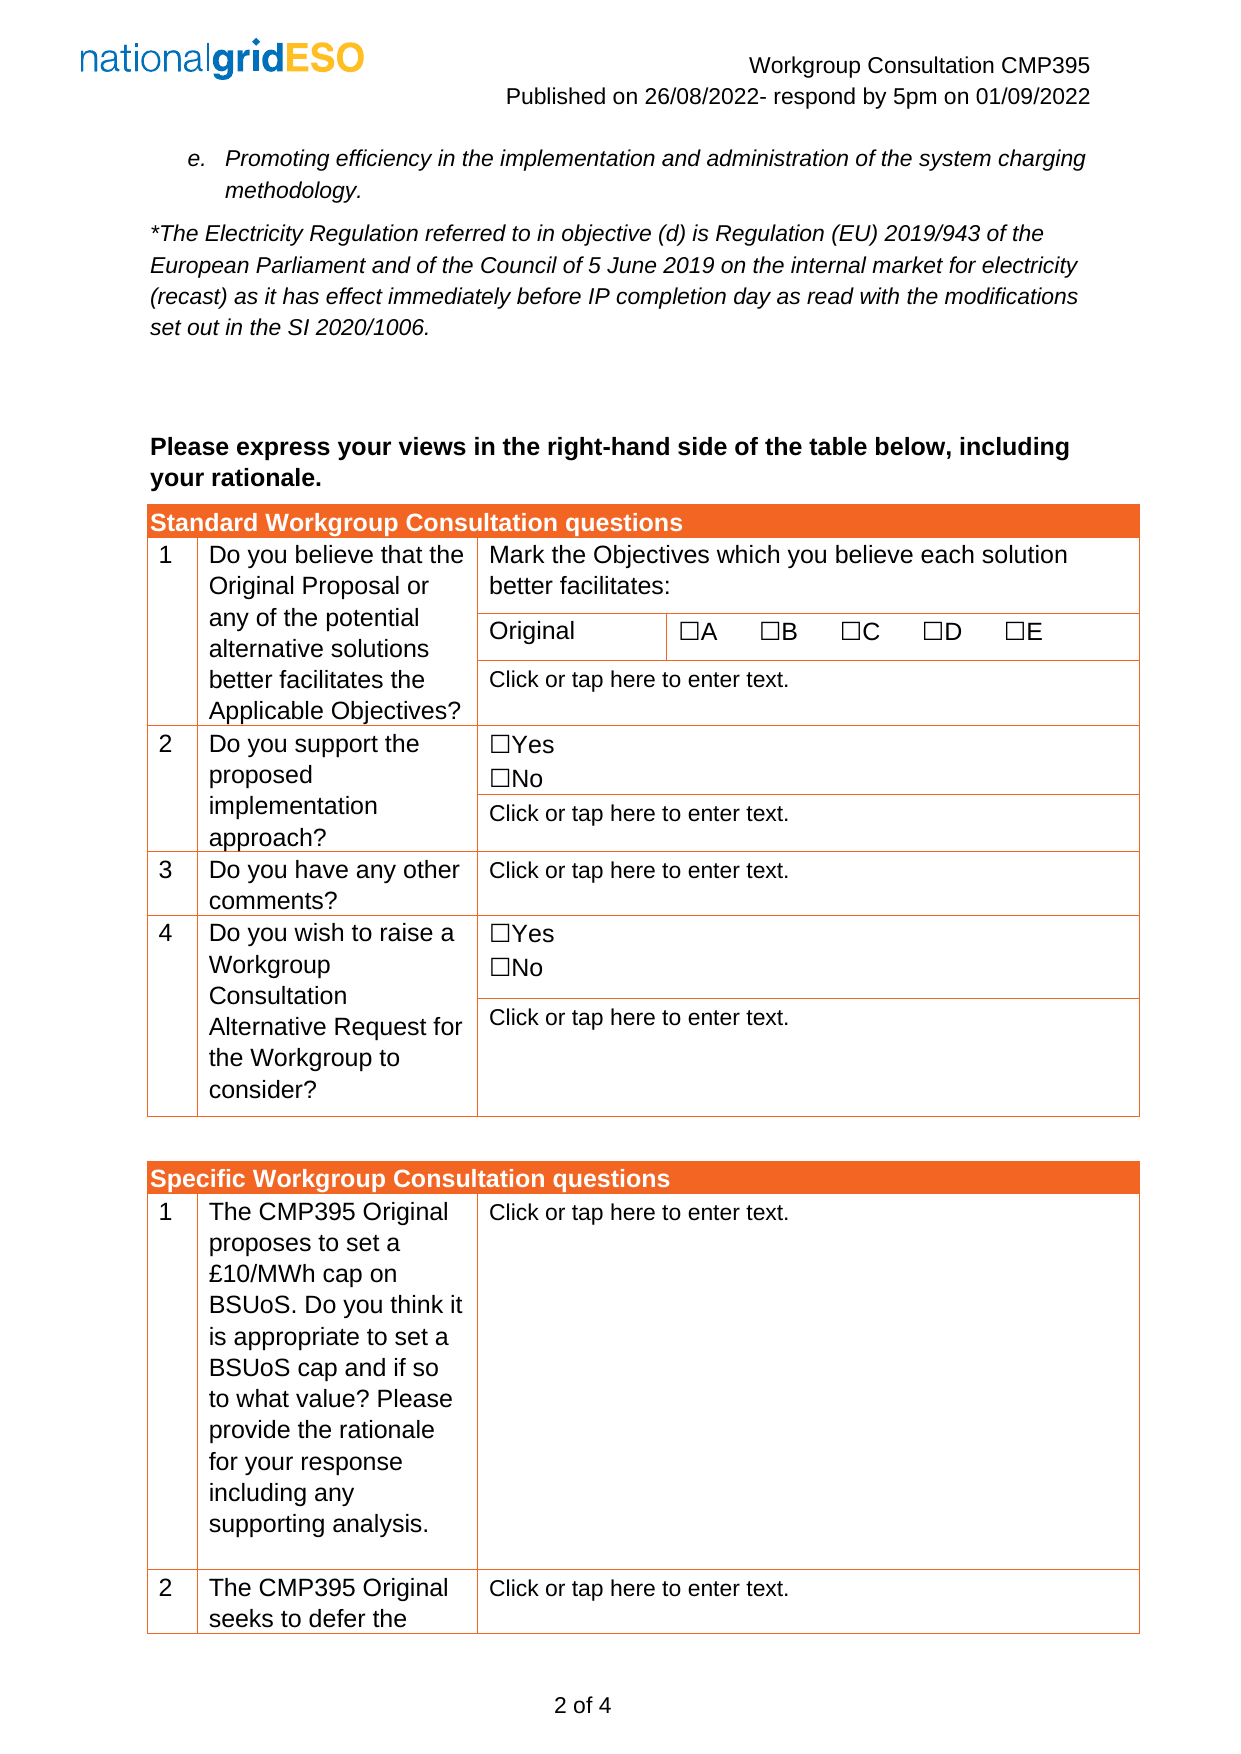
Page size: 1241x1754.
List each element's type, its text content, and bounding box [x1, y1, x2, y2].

table_header Standard Workgroup Consultation questions [148, 505, 1139, 537]
table_cell 1 [148, 538, 197, 725]
table_cell Do you believe that the Original Proposal or any of the potential alternative solutions better facilitates the Applicable Objectives? [198, 538, 477, 725]
table_cell Yes No [478, 726, 1139, 794]
table_cell A B C D E [667, 614, 1139, 660]
table_cell The CMP395 Original proposes to set a £10/MWh cap on BSUoS. Do you think it is appropriate to set a BSUoS cap and if so to what value? Please provide the rationale for your response including any supporting analysis. [198, 1194, 477, 1569]
table_cell Mark the Objectives which you believe each solution better facilitates: [478, 538, 1139, 613]
text Please express your views in the right-hand side of the table below, including your rationale. [150, 429, 1090, 492]
table_cell Do you wish to raise a Workgroup Consultation Alternative Request for the Workgroup to consider? [198, 916, 477, 1116]
table_cell Do you support the proposed implementation approach? [198, 726, 477, 851]
table_cell 2 [148, 1570, 197, 1632]
table_cell Do you have any other comments? [198, 852, 477, 915]
table_cell 4 [148, 916, 197, 1116]
table_header Specific Workgroup Consultation questions [148, 1162, 1139, 1193]
table_cell Yes No [478, 916, 1139, 998]
table_cell 1 [148, 1194, 197, 1569]
list Promoting efficiency in the implementation and administration of the system charging methodology. [187, 140, 1090, 203]
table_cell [198, 1570, 477, 1632]
text *The Electricity Regulation referred to in objective (d) is Regulation (EU) 2019/943 of the European Parliament and of the Council of 5 June 2019 on the internal market for electricity (recast) as it has effect immediately before IP completion day as read with the modifications set out in the SI 2020/1006. [150, 215, 1090, 340]
table_cell 3 [148, 852, 197, 915]
table_cell 2 [148, 726, 197, 851]
table_cell Original [478, 614, 666, 660]
